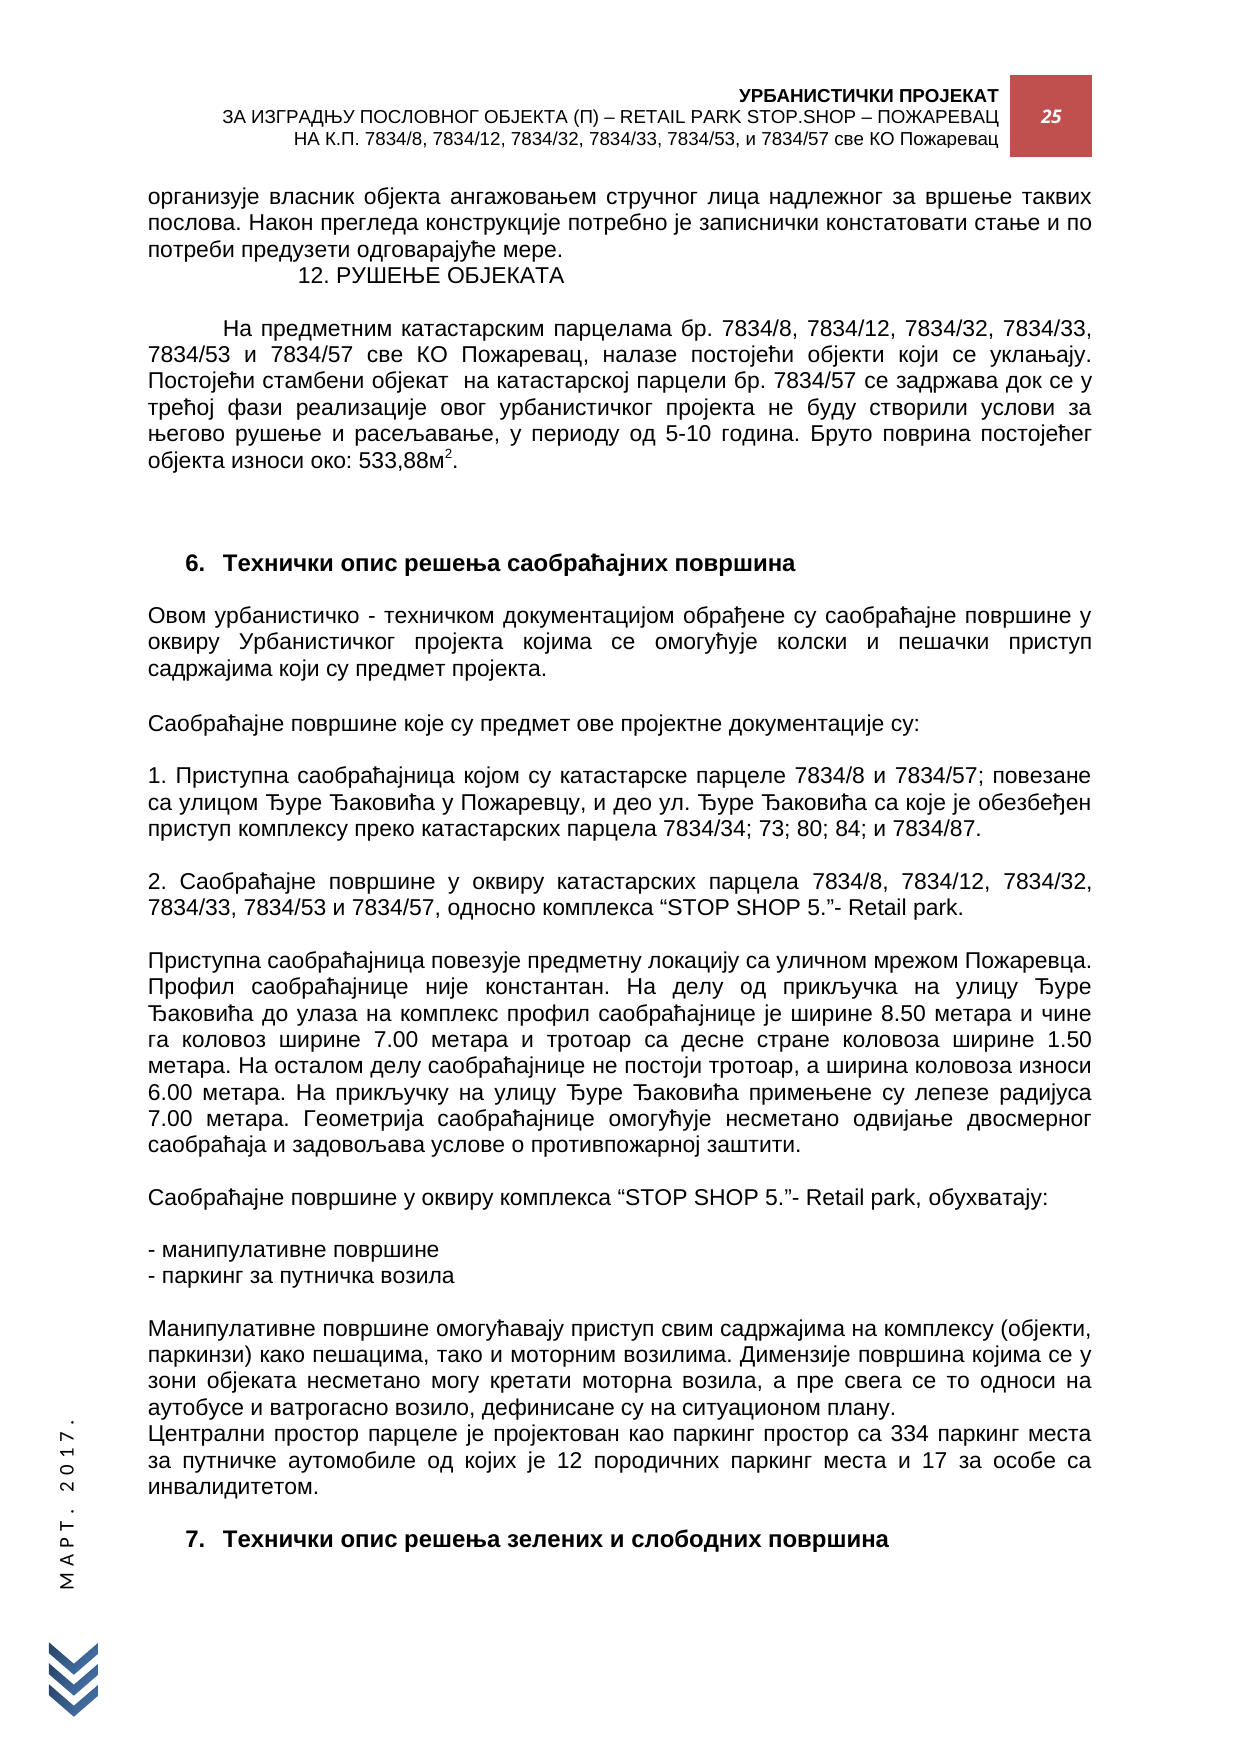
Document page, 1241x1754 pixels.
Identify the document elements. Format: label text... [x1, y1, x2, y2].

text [148, 183, 1092, 262]
list Технички опис решења зелених и слободних површина [185, 1524, 1092, 1552]
text Манипулативне површине омогућавају приступ свим садржајима на комплексу (објекти, паркинзи) како пешацима, тако и моторним возилима. Димензије површина којима се у зони објеката несметано могу кретати моторна возила, а пре свега се то односи на аутобусе и ватрогасно возило, дефинисане су на ситуационом плану. [148, 1315, 1092, 1420]
text - манипулативне површине [148, 1236, 1092, 1262]
list Технички опис решења саобраћајних површина [185, 549, 1092, 577]
text Централни простор парцеле је пројектован као паркинг простор са 334 паркинг места за путничке аутомобиле од којих је 12 породичних паркинг места и 17 за особе са инвалидитетом. [148, 1420, 1092, 1499]
text Саобраћајне површине које су предмет ове пројектне документације су: [148, 710, 1092, 736]
text 12. РУШЕЊЕ ОБЈЕКАТА [148, 262, 1092, 288]
text - паркинг за путничка возила [148, 1262, 1092, 1288]
text Саобраћајне површине у оквиру комплекса “STOP SHOP 5.”- Retail park, обухватају: [148, 1184, 1092, 1211]
text 2. Саобраћајне површине у оквиру катастарских парцела 7834/8, 7834/12, 7834/32, 7834/33, 7834/53 и 7834/57, односно комплекса “STOP SHOP 5.”- Retail park. [148, 868, 1092, 921]
text На предметним катастарским парцелама бр. 7834/8, 7834/12, 7834/32, 7834/33, 7834/53 и 7834/57 све КО Пожаревац, налазе постојећи објекти који се уклањају. Постојећи стамбени објекат на катастарској парцели бр. 7834/57 се задржава док се у трећој фази реализације овог урбанистичког пројекта не буду створили услови за његово рушење и расељавање, у периоду од 5-10 година. Бруто поврина постојећег објекта износи око: 533,88м2. [148, 315, 1092, 473]
text Овом урбанистичко - техничком документацијом обрађене су саобраћајне површине у оквиру Урбанистичког пројекта којима се омогућује колски и пешачки приступ садржајима који су предмет пројекта. [148, 602, 1092, 681]
text 1. Приступна саобраћајница којом су катастарске парцеле 7834/8 и 7834/57; повезане са улицом Ђуре Ђаковића у Пожаревцу, и део ул. Ђуре Ђаковића са које је обезбеђен приступ комплексу преко катастарских парцела 7834/34; 73; 80; 84; и 7834/87. [148, 762, 1092, 842]
text Приступна саобраћајница повезује предметну локацију са уличном мрежом Пожаревца. Профил саобраћајнице није константан. На делу од прикључка на улицу Ђуре Ђаковића до улаза на комплекс профил саобраћајнице је ширине 8.50 метара и чине га коловоз ширине 7.00 метара и тротоар са десне стране коловоза ширине 1.50 метара. На осталом делу саобраћајнице не постоји тротоар, а ширина коловоза износи 6.00 метара. На прикључку на улицу Ђуре Ђаковића примењене су лепезе радијуса 7.00 метара. Геометрија саобраћајнице омогућује несметано одвијање двосмерног саобраћаја и задовољава услове о противпожарној заштити. [148, 947, 1092, 1158]
